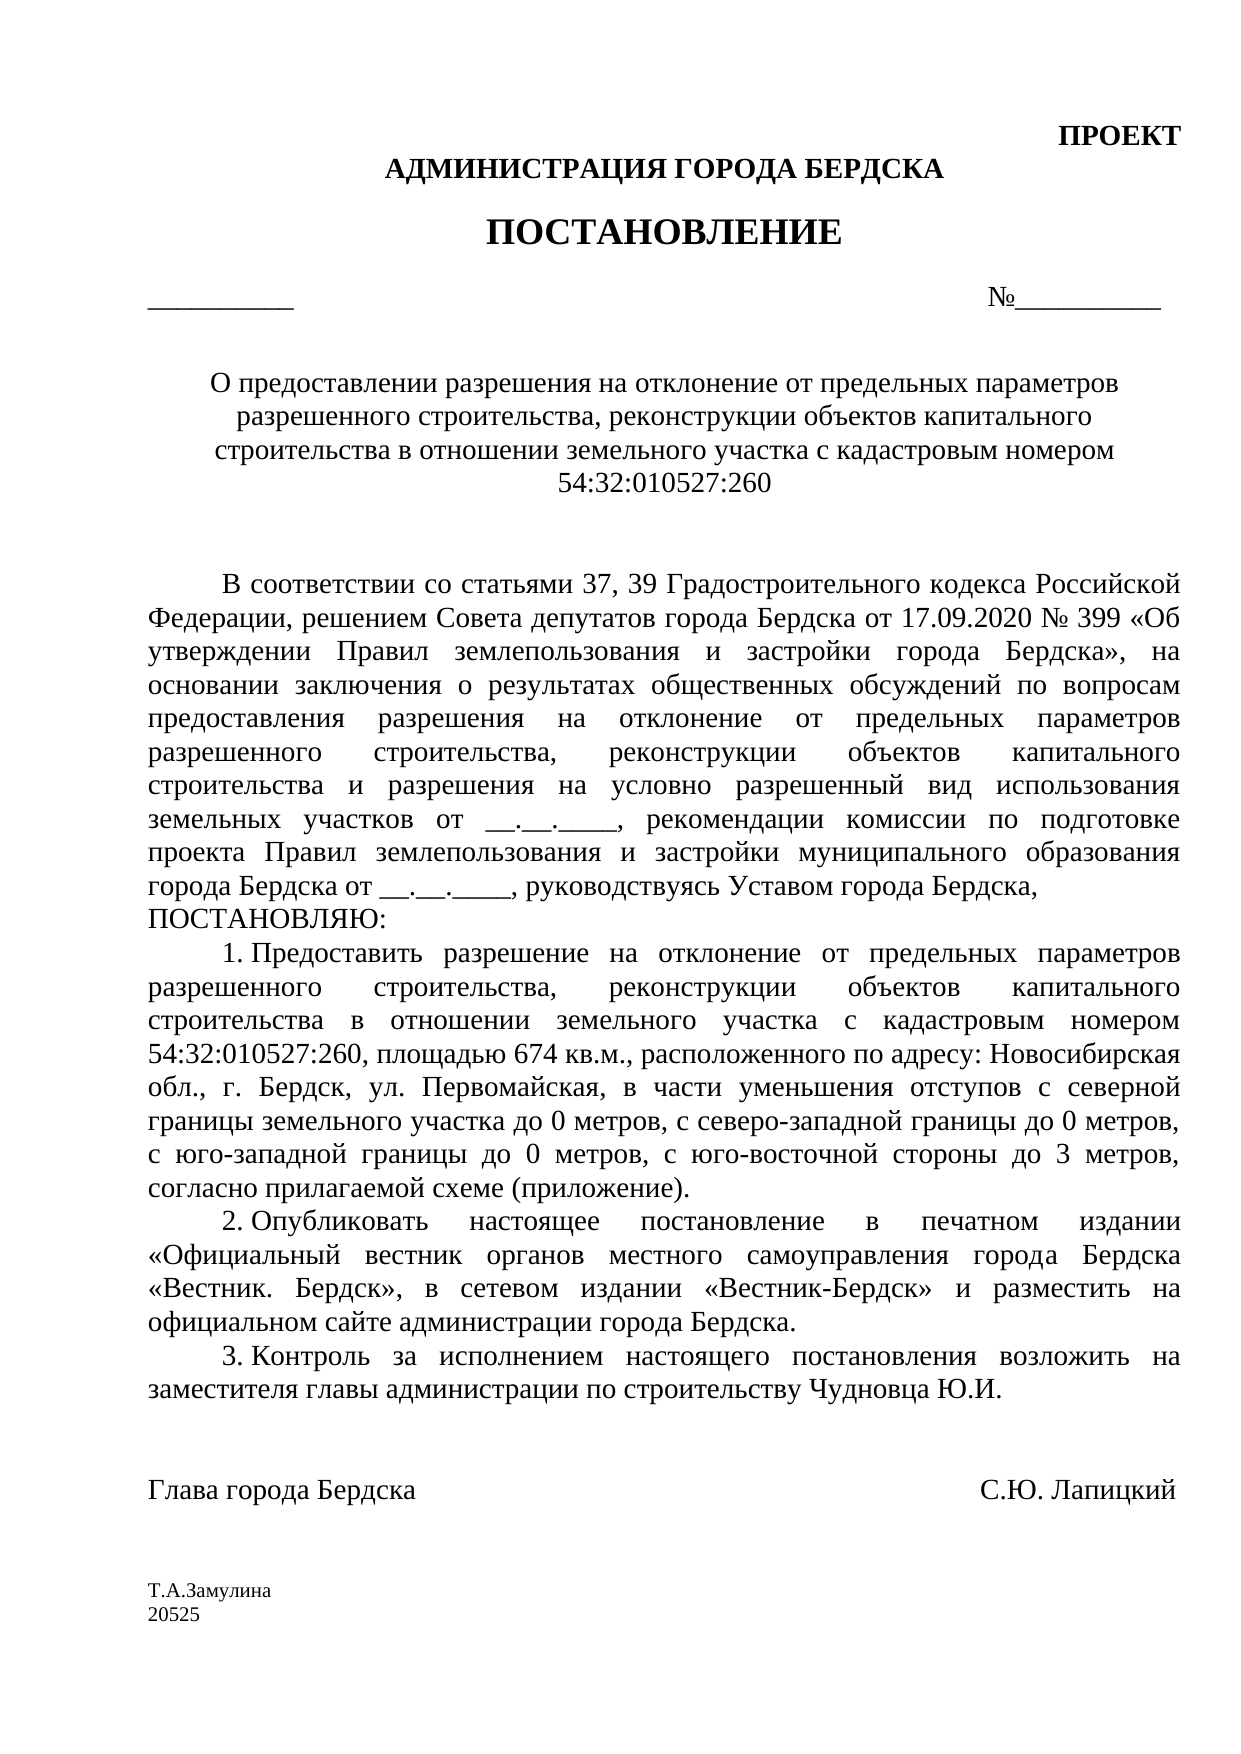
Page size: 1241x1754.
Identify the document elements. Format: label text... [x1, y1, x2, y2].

text __________ №__________ [148, 279, 1181, 312]
list ПРОЕКТ [148, 118, 1181, 152]
text 2. Опубликовать настоящее постановление в печатном издании «Официальный вестник органов местного самоуправления города Бердска «Вестник. Бердск», в сетевом издании «Вестник-Бердск» и разместить на официальном сайте администрации города Бердска. [148, 1203, 1181, 1338]
text 1. Предоставить разрешение на отклонение от предельных параметров разрешенного строительства, реконструкции объектов капитального строительства в отношении земельного участка с кадастровым номером 54:32:010527:260, площадью 674 кв.м., расположенного по адресу: Новосибирская обл., г. Бердск, ул. Первомайская, в части уменьшения отступов с северной границы земельного участка до 0 метров, с северо-западной границы до 0 метров, с юго-западной границы до 0 метров, с юго-восточной стороны до 3 метров, согласно прилагаемой схеме (приложение). [148, 935, 1181, 1203]
text 20525 [148, 1602, 1181, 1626]
text Глава города Бердска С.Ю. Лапицкий [148, 1472, 1181, 1505]
list АДМИНИСТРАЦИЯ ГОРОДА БЕРДСКА [148, 152, 1181, 185]
list ПОСТАНОВЛЯЮ: [148, 902, 1182, 935]
text Т.А.Замулина [148, 1578, 1181, 1602]
text О предоставлении разрешения на отклонение от предельных параметров разрешенного строительства, реконструкции объектов капитального строительства в отношении земельного участка с кадастровым номером 54:32:010527:260 [148, 365, 1181, 499]
list 3. Контроль за исполнением настоящего постановления возложить на заместителя главы администрации по строительству Чудновца Ю.И. [148, 1338, 1182, 1405]
list ПОСТАНОВЛЕНИЕ [148, 209, 1181, 252]
text В соответствии со статьями 37, 39 Градостроительного кодекса Российской Федерации, решением Совета депутатов города Бердска от 17.09.2020 № 399 «Об утверждении Правил землепользования и застройки города Бердска», на основании заключения о результатах общественных обсуждений по вопросам предоставления разрешения на отклонение от предельных параметров разрешенного строительства, реконструкции объектов капитального строительства и разрешения на условно разрешенный вид использования земельных участков от __.__.____, рекомендации комиссии по подготовке проекта Правил землепользования и застройки муниципального образования города Бердска от __.__.____, руководствуясь Уставом города Бердска, [148, 566, 1181, 902]
